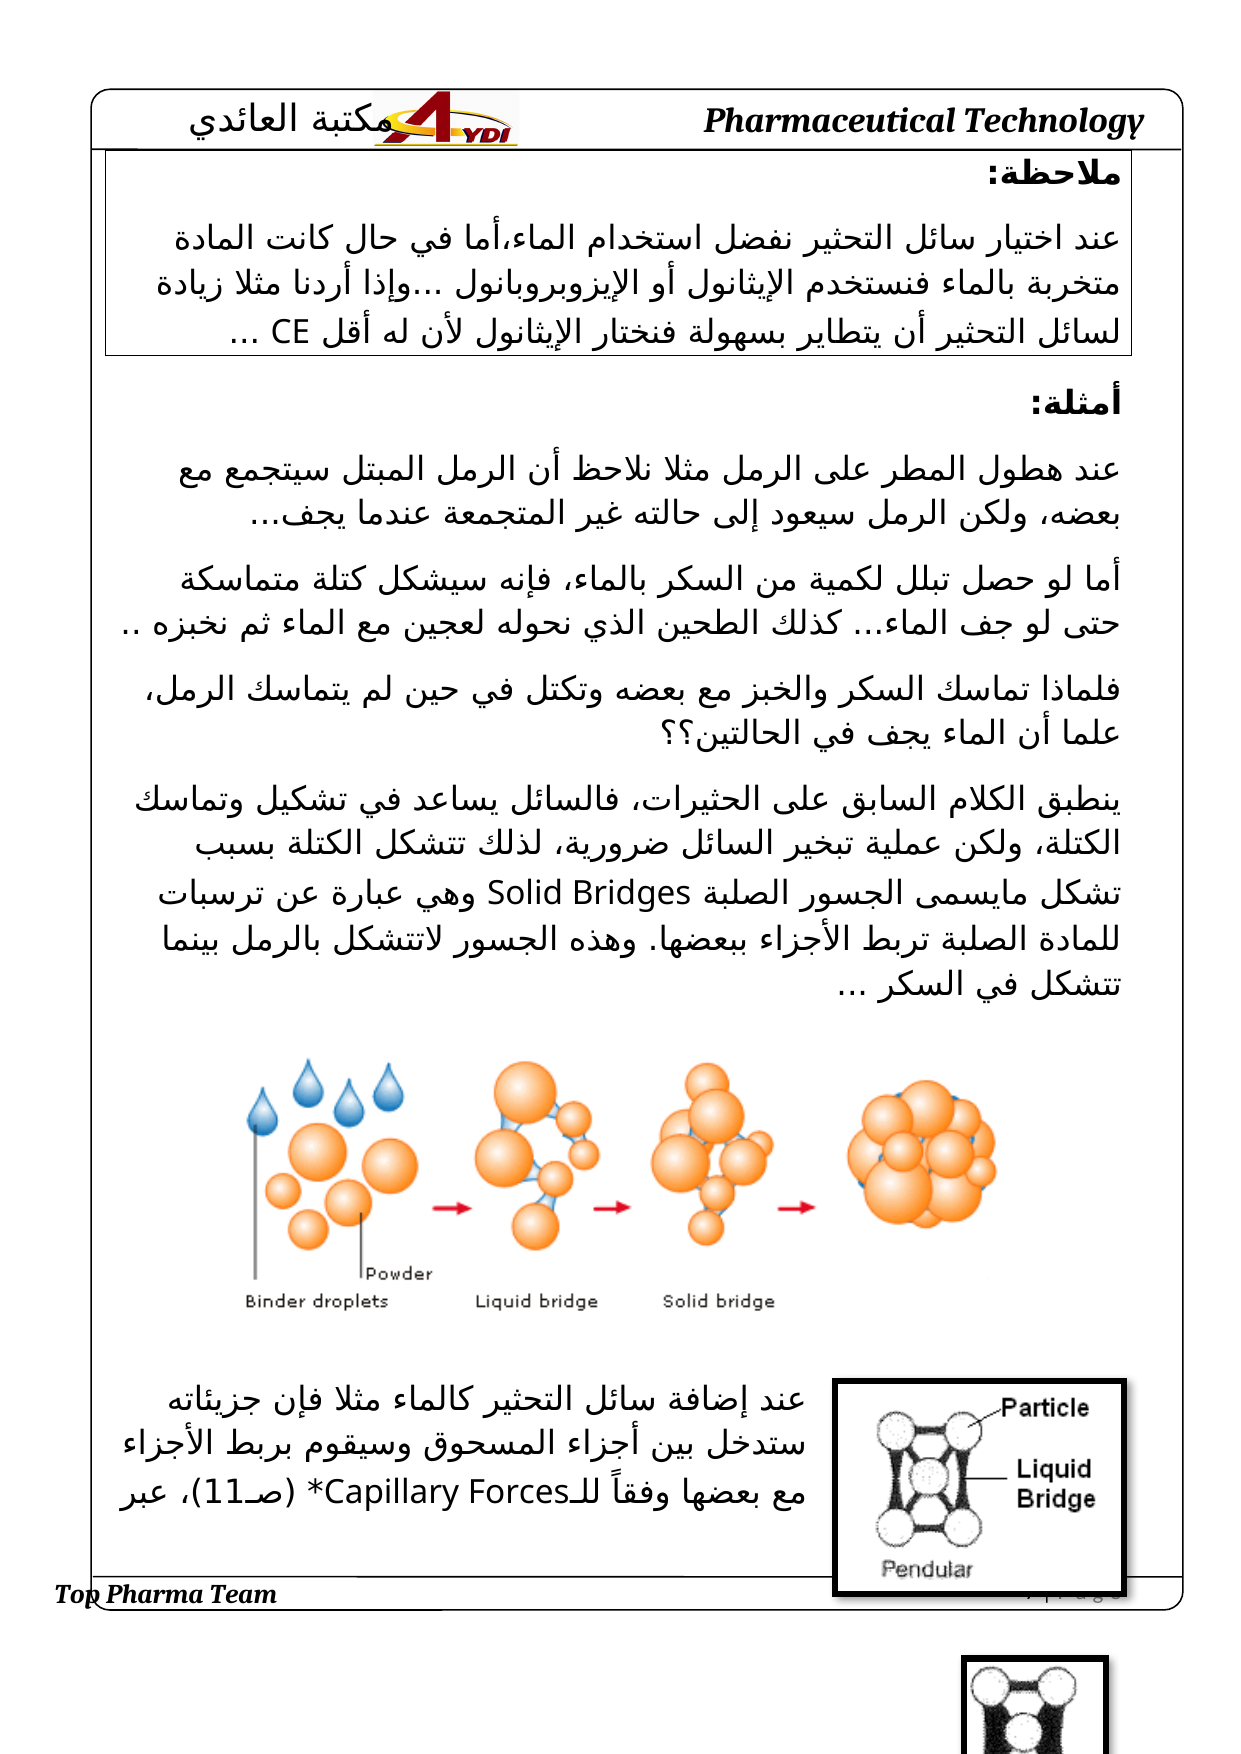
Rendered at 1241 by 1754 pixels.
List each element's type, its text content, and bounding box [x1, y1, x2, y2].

text فلماذا تماسك السكر والخبز مع بعضه وتكتل في حين لم يتماسك الرمل، علما أن الماء يجف في الحالتين؟؟ [114, 669, 1122, 753]
text أما لو حصل تبلل لكمية من السكر بالماء، فإنه سيشكل كتلة متماسكة حتى لو جف الماء... كذلك الطحين الذي نحوله لعجين مع الماء ثم نخبزه .. [114, 559, 1122, 643]
text ملاحظة: [106, 151, 1131, 192]
text ينطبق الكلام السابق على الحثيرات، فالسائل يساعد في تشكيل وتماسك الكتلة، ولكن عملية تبخير السائل ضرورية، لذلك تتشكل الكتلة بسبب تشكل مايسمى الجسور الصلبة Solid Bridges وهي عبارة عن ترسبات للمادة الصلبة تربط الأجزاء ببعضها. وهذه الجسور لاتتشكل بالرمل بينما تتشكل في السكر ... [114, 779, 1122, 1003]
text عند اختيار سائل التحثير نفضل استخدام الماء،أما في حال كانت المادة متخربة بالماء فنستخدم الإيثانول أو الإيزوبروبانول ...وإذا أردنا مثلا زيادة لسائل التحثير أن يتطاير بسهولة فنختار الإيثانول لأن له أقل CE ... [106, 215, 1131, 355]
picture [372, 91, 520, 148]
text أمثلة: [114, 384, 1122, 423]
text عند هطول المطر على الرمل مثلا نلاحظ أن الرمل المبتل سيتجمع مع بعضه، ولكن الرمل سيعود إلى حالته غير المتجمعة عندما يجف... [114, 449, 1122, 533]
picture [967, 1662, 1103, 1754]
picture [223, 1029, 1013, 1354]
picture [838, 1513, 1121, 1591]
